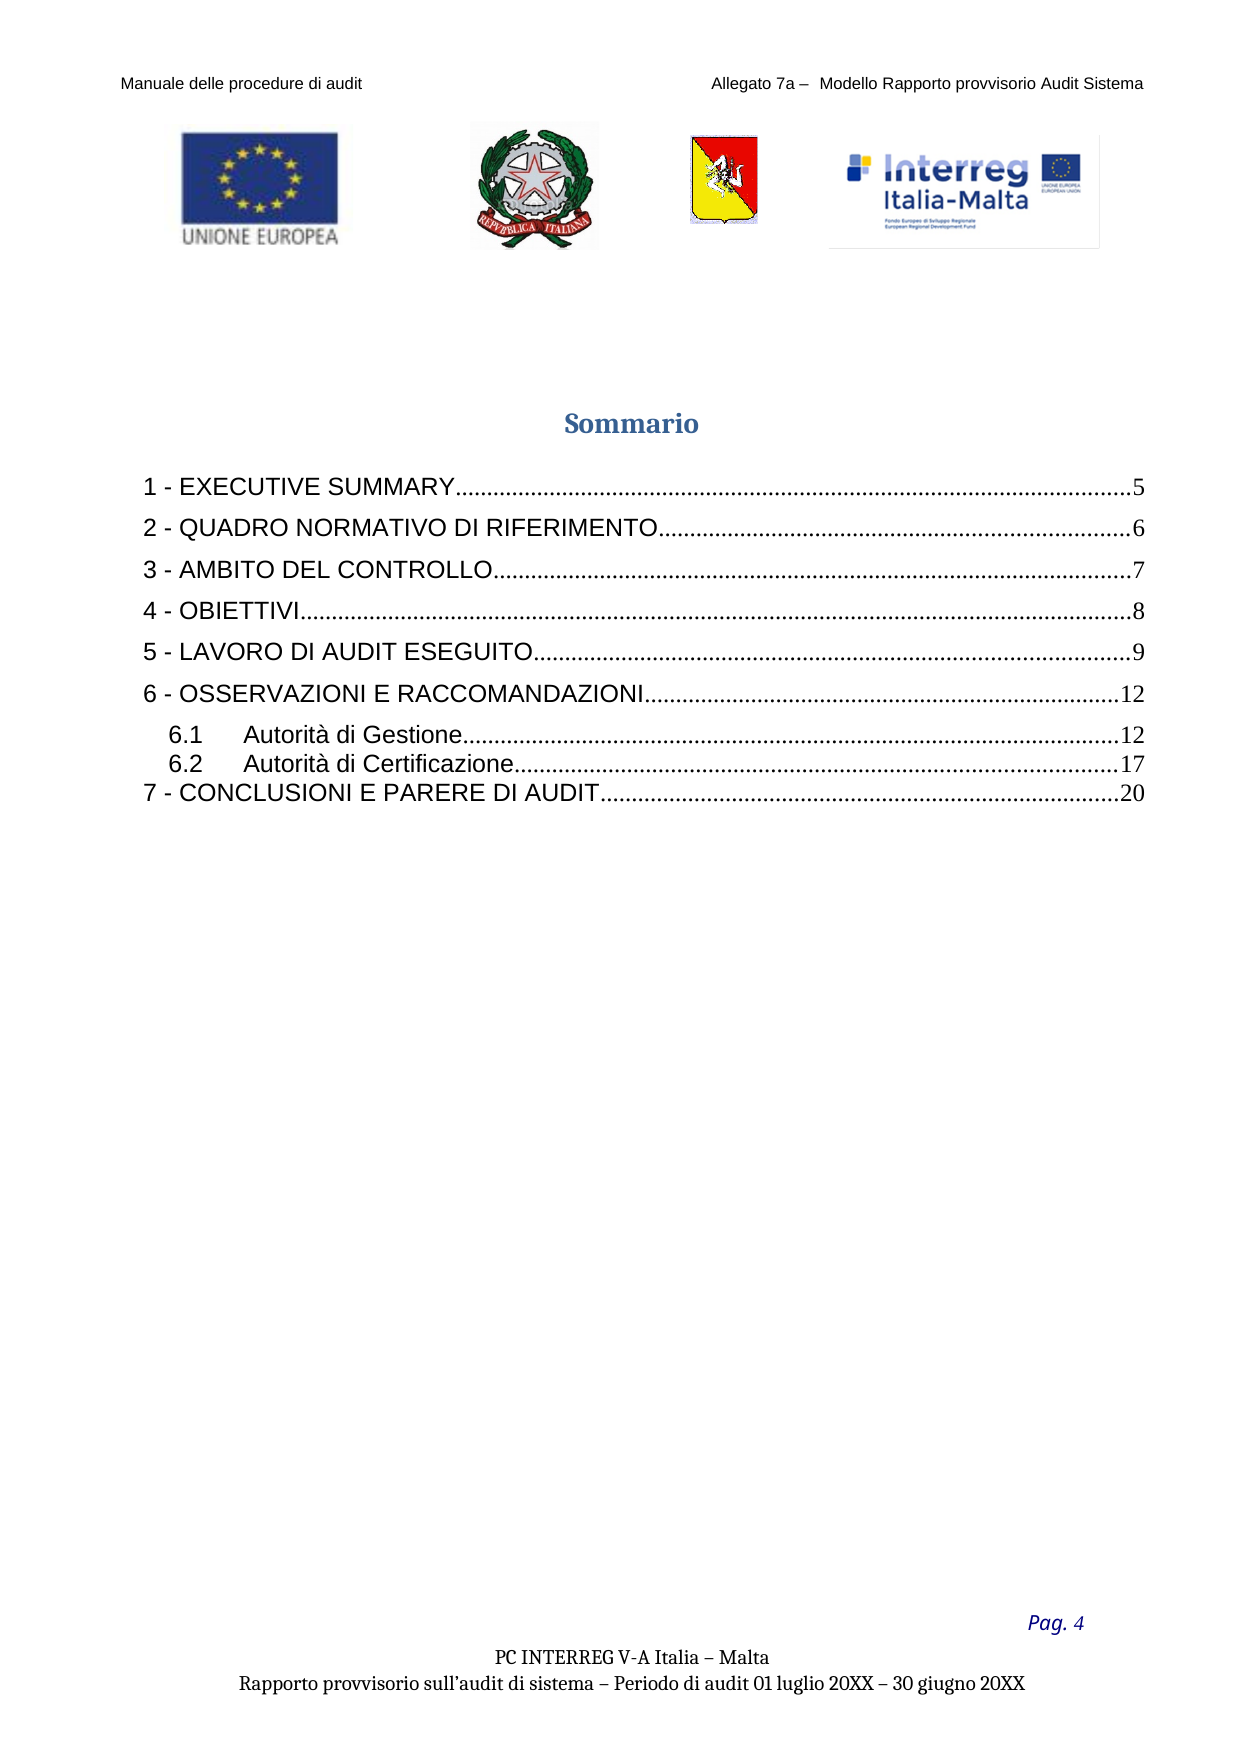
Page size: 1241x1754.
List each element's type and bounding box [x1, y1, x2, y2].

picture [164, 124, 354, 250]
picture [469, 121, 600, 250]
picture [828, 135, 1100, 250]
picture [690, 135, 758, 224]
